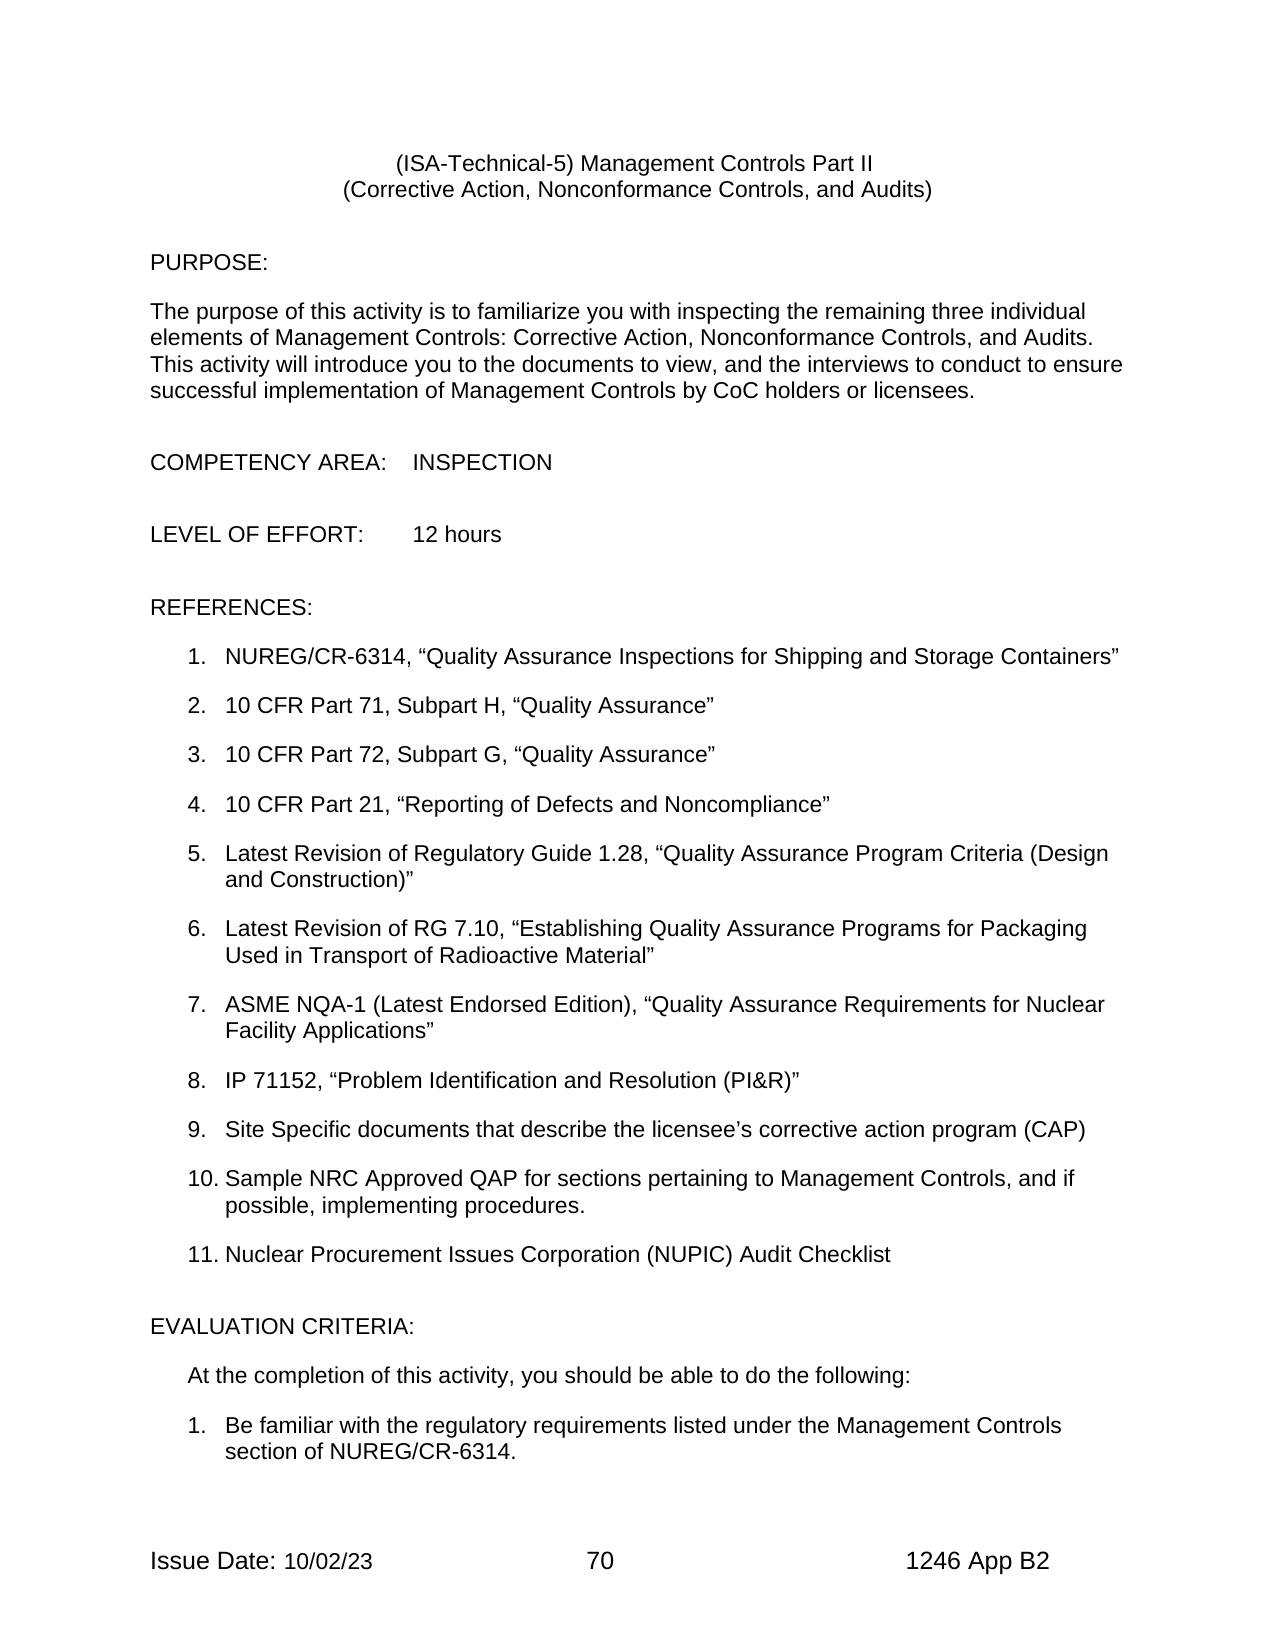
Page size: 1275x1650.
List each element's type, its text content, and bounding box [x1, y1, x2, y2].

list 10 CFR Part 72, Subpart G, “Quality Assurance” [187, 741, 1125, 768]
list Latest Revision of Regulatory Guide 1.28, “Quality Assurance Program Criteria (Design and Construction)” [187, 840, 1125, 892]
list IP 71152, “Problem Identification and Resolution (PI&R)” [187, 1067, 1125, 1093]
list Site Specific documents that describe the licensee’s corrective action program (CAP) [187, 1116, 1125, 1142]
list 10 CFR Part 71, Subpart H, “Quality Assurance” [187, 692, 1125, 718]
text The purpose of this activity is to familiarize you with inspecting the remaining three individual elements of Management Controls: Corrective Action, Nonconformance Controls, and Audits. This activity will introduce you to the documents to view, and the interviews to conduct to ensure successful implementation of Management Controls by CoC holders or licensees. [150, 298, 1125, 403]
list Nuclear Procurement Issues Corporation (NUPIC) Audit Checklist [187, 1241, 1125, 1267]
list Sample NRC Approved QAP for sections pertaining to Management Controls, and if possible, implementing procedures. [187, 1165, 1125, 1218]
subtitle REFERENCES: [150, 593, 1125, 620]
text At the completion of this activity, you should be able to do the following: [187, 1362, 1125, 1389]
list 10 CFR Part 21, “Reporting of Defects and Noncompliance” [187, 791, 1125, 817]
text (ISA-Technical-5) Management Controls Part II (Corrective Action, Nonconformance Controls, and Audits) [150, 150, 1125, 203]
subtitle PURPOSE: [150, 248, 1125, 275]
subtitle LEVEL OF EFFORT: 12 hours [150, 521, 1125, 548]
list ASME NQA-1 (Latest Endorsed Edition), “Quality Assurance Requirements for Nuclear Facility Applications” [187, 991, 1125, 1044]
list NUREG/CR-6314, “Quality Assurance Inspections for Shipping and Storage Containers” [187, 643, 1125, 669]
subtitle COMPETENCY AREA: INSPECTION [150, 449, 1125, 475]
list Be familiar with the regulatory requirements listed under the Management Controls section of NUREG/CR-6314. [187, 1412, 1125, 1464]
subtitle EVALUATION CRITERIA: [150, 1313, 1125, 1339]
list Latest Revision of RG 7.10, “Establishing Quality Assurance Programs for Packaging Used in Transport of Radioactive Material” [187, 915, 1125, 968]
